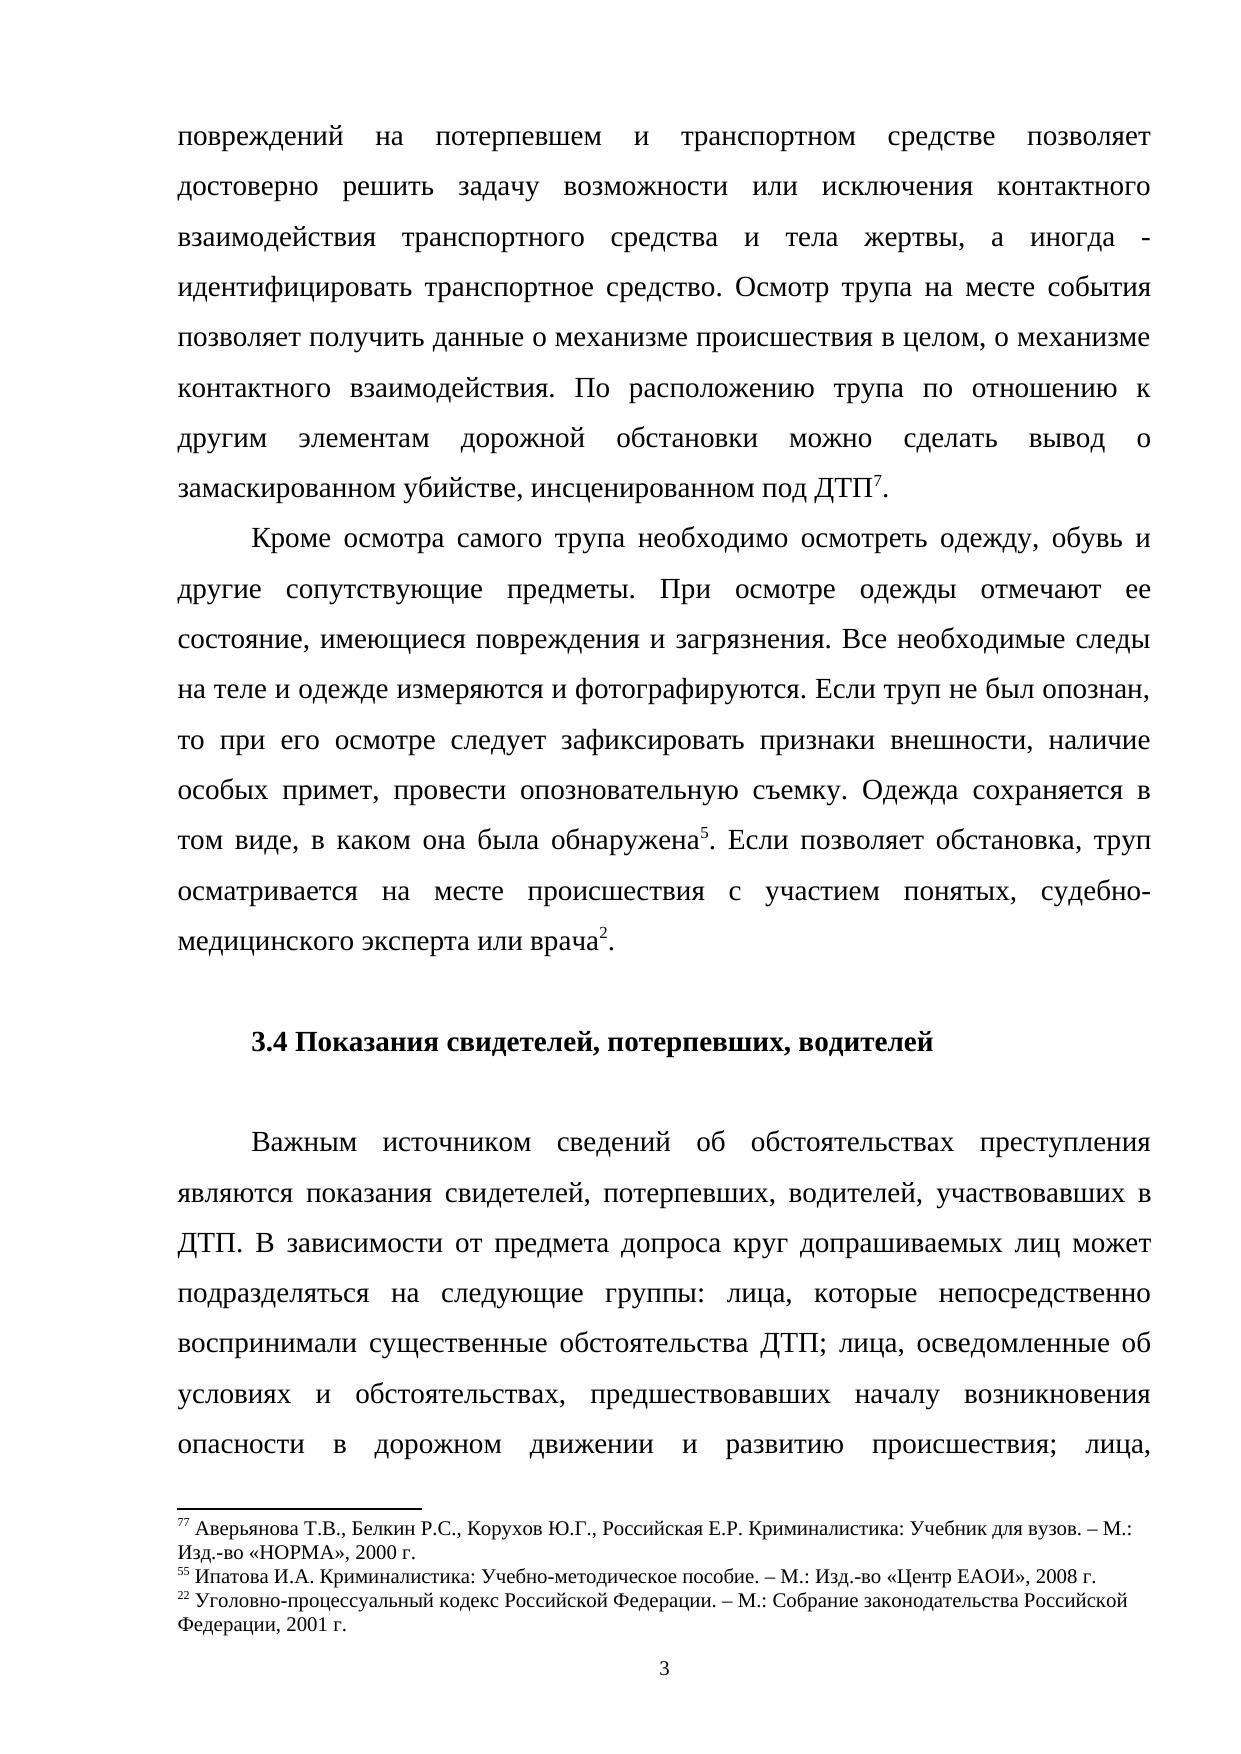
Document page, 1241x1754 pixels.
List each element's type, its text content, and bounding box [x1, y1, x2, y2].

text Кроме осмотра самого трупа необходимо осмотреть одежду, обувь и другие сопутствующие предметы. При осмотре одежды отмечают ее состояние, имеющиеся повреждения и загрязнения. Все необходимые следы на теле и одежде измеряются и фотографируются. Если труп не был опознан, то при его осмотре следует зафиксировать признаки внешности, наличие особых примет, провести опозновательную съемку. Одежда сохраняется в том виде, в каком она была обнаружена5. Если позволяет обстановка, труп осматривается на месте происшествия с участием понятых, судебно-медицинского эксперта или врача2. [177, 521, 1152, 957]
text 3.4 Показания свидетелей, потерпевших, водителей [177, 1024, 1152, 1057]
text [177, 118, 1152, 504]
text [177, 1124, 1152, 1460]
